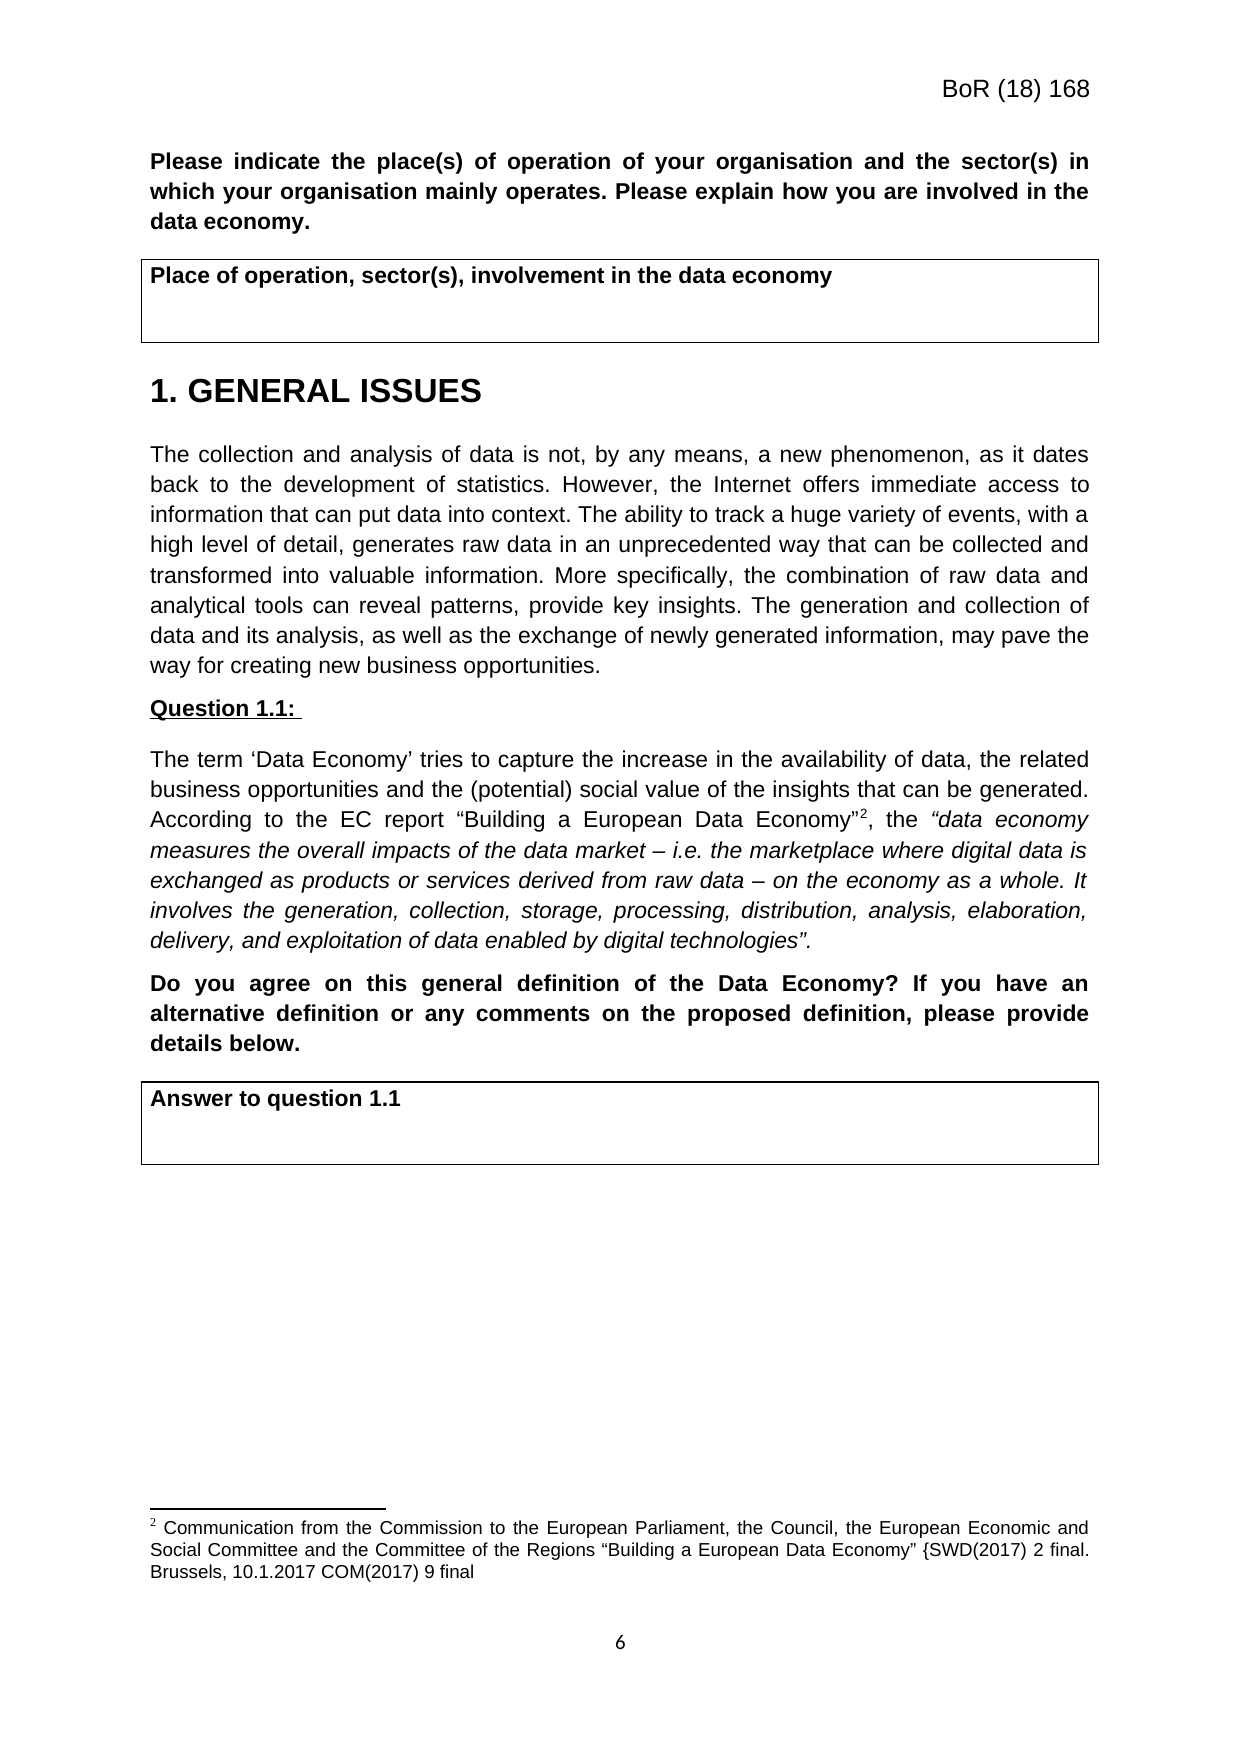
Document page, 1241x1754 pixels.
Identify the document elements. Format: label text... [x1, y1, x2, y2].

text Do you agree on this general definition of the Data Economy? If you have an alternative definition or any comments on the proposed definition, please provide details below. [150, 970, 1090, 1057]
text Place of operation, sector(s), involvement in the data economy [142, 260, 1098, 288]
list The collection and analysis of data is not, by any means, a new phenomenon, as it dates back to the development of statistics. However, the Internet offers immediate access to information that can put data into context. The ability to track a huge variety of events, with a high level of detail, generates raw data in an unprecedented way that can be collected and transformed into valuable information. More specifically, the combination of raw data and analytical tools can reveal patterns, provide key insights. The generation and collection of data and its analysis, as well as the exchange of newly generated information, may pave the way for creating new business opportunities. [150, 441, 1090, 678]
subtitle GENERAL ISSUES [150, 372, 1090, 410]
text Answer to question 1.1 [142, 1083, 1098, 1111]
text The term ‘Data Economy’ tries to capture the increase in the availability of data, the related business opportunities and the (potential) social value of the insights that can be generated. According to the EC report “Building a European Data Economy”, the “data economy measures the overall impacts of the data market – i.e. the marketplace where digital data is exchanged as products or services derived from raw data – on the economy as a whole. It involves the generation, collection, storage, processing, distribution, analysis, elaboration, delivery, and exploitation of data enabled by digital technologies”. [150, 746, 1090, 953]
text Question 1.1: [150, 695, 1090, 721]
text Please indicate the place(s) of operation of your organisation and the sector(s) in which your organisation mainly operates. Please explain how you are involved in the data economy. [150, 148, 1090, 234]
